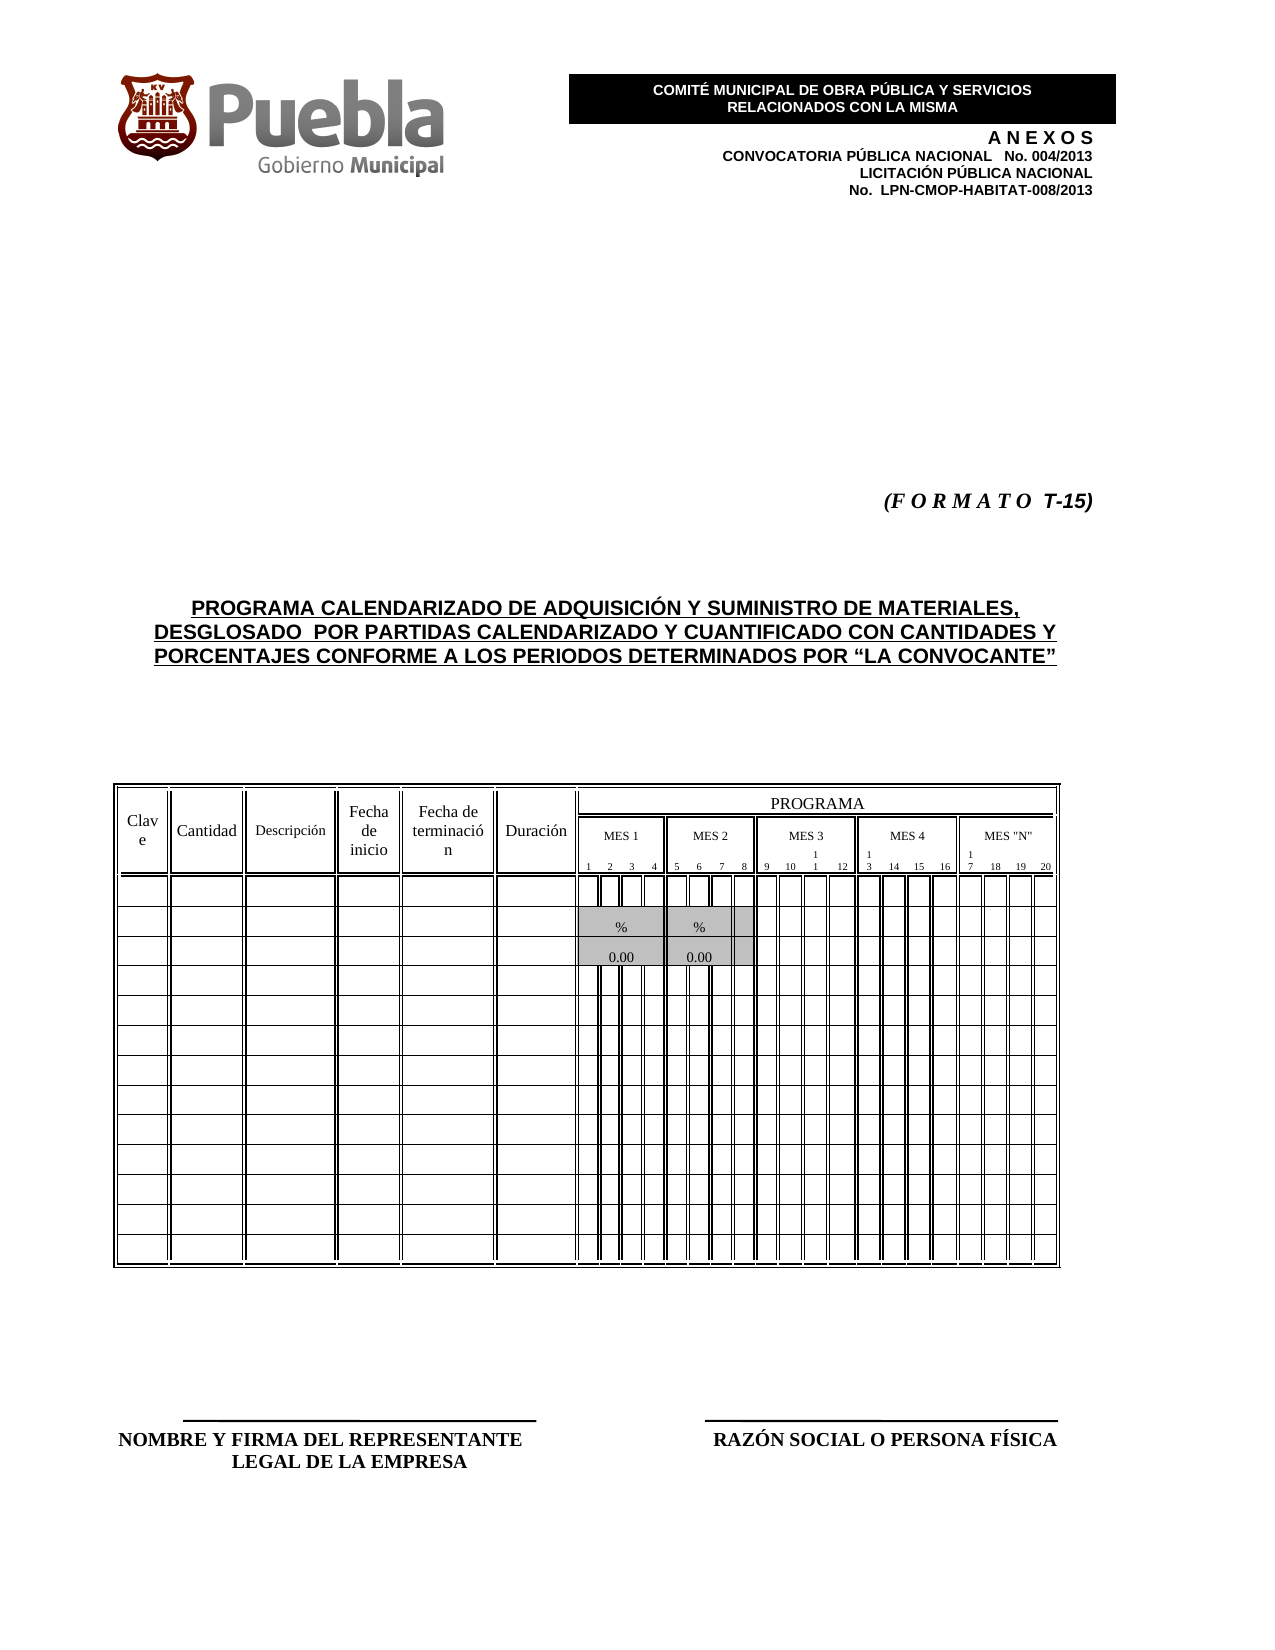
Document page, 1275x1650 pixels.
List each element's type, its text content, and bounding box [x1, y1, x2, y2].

table_cell [602, 1026, 618, 1055]
table_cell [859, 1145, 879, 1174]
table_cell [579, 1086, 597, 1114]
table_cell [579, 996, 597, 1025]
table_cell [830, 1145, 854, 1174]
table_cell [710, 1235, 733, 1263]
table_cell [1010, 877, 1031, 906]
table_cell [498, 1175, 575, 1204]
table_cell [172, 1175, 242, 1204]
table_cell [884, 907, 904, 936]
table_cell 0.00 [579, 937, 663, 965]
table_cell [859, 907, 879, 936]
table_cell [859, 1026, 879, 1055]
table_cell [1010, 1086, 1031, 1114]
table_cell [909, 1026, 929, 1055]
table_cell [172, 937, 242, 965]
table_cell [247, 1175, 334, 1204]
table_cell [934, 1175, 956, 1204]
table_cell [498, 966, 575, 995]
table_cell [339, 907, 399, 936]
table_cell [960, 1175, 981, 1204]
table_header Clave [116, 785, 169, 872]
table_cell [934, 1115, 956, 1144]
table_cell [960, 1026, 981, 1055]
table_cell % [579, 907, 663, 936]
table_cell [735, 1056, 753, 1084]
table_cell [960, 996, 981, 1025]
table_cell [985, 1115, 1006, 1144]
table_cell [118, 1056, 167, 1084]
table_cell MES 2 [668, 818, 753, 843]
table_cell [403, 907, 493, 936]
table_cell [958, 1235, 983, 1263]
table_header Descripción [244, 785, 337, 872]
table_cell [805, 1205, 826, 1233]
table_cell [830, 1115, 854, 1144]
table_cell [668, 996, 686, 1025]
table_cell 16 [931, 843, 956, 872]
table_cell [985, 937, 1006, 965]
table_cell [172, 966, 242, 995]
table_cell [118, 966, 167, 995]
table_cell [1035, 907, 1056, 936]
table_cell 3 [620, 843, 643, 872]
table_cell 1 [579, 843, 599, 872]
table_cell [805, 966, 826, 995]
table_cell [735, 937, 753, 965]
table_cell 18 [983, 843, 1008, 872]
table_cell [830, 1086, 854, 1114]
table_cell MES 4 [859, 818, 956, 843]
table_cell [780, 996, 801, 1025]
table_cell [934, 907, 956, 936]
table_cell [758, 996, 776, 1025]
table_cell [884, 966, 904, 995]
table_cell [403, 877, 493, 906]
table_cell [909, 966, 929, 995]
table_cell [172, 1115, 242, 1144]
table_cell [172, 1205, 242, 1233]
table_cell [623, 1205, 641, 1233]
table_cell [884, 1086, 904, 1114]
table_cell [401, 1235, 495, 1263]
table_cell [498, 1145, 575, 1174]
table_cell [830, 1205, 854, 1233]
table_cell [934, 996, 956, 1025]
table_header Fecha de terminación [401, 785, 495, 872]
table_cell [602, 996, 618, 1025]
table_cell [579, 877, 597, 906]
table_cell [960, 1205, 981, 1233]
table_cell [960, 1145, 981, 1174]
table_cell 15 [906, 843, 931, 872]
table_cell [985, 1056, 1006, 1084]
table_cell [1010, 966, 1031, 995]
table_cell [909, 1145, 929, 1174]
table_cell 8 [733, 843, 753, 872]
table_cell 14 [881, 843, 906, 872]
table_cell [735, 1175, 753, 1204]
table_cell [909, 996, 929, 1025]
table_cell [623, 877, 641, 906]
table_cell [403, 1145, 493, 1174]
table_cell [805, 907, 826, 936]
table_cell [668, 877, 686, 906]
table_cell [602, 1115, 618, 1144]
table_cell [758, 1205, 776, 1233]
table_cell [1035, 996, 1056, 1025]
table_cell [960, 1115, 981, 1144]
table_cell [247, 937, 334, 965]
table_cell MES 1 [579, 818, 663, 843]
table_cell [884, 1056, 904, 1084]
table_cell [247, 996, 334, 1025]
table_cell [909, 1086, 929, 1114]
table_cell % [668, 907, 731, 936]
table_cell [623, 1145, 641, 1174]
table_cell [780, 1056, 801, 1084]
table_cell [830, 907, 854, 936]
table_cell [828, 1235, 856, 1263]
table_cell [498, 1115, 575, 1144]
table_cell [403, 1175, 493, 1204]
table_cell [403, 966, 493, 995]
table_cell [1010, 1205, 1031, 1233]
table_cell [339, 1056, 399, 1084]
table_cell [713, 1026, 731, 1055]
table_cell [780, 907, 801, 936]
table_cell [1010, 1026, 1031, 1055]
table_cell [735, 1205, 753, 1233]
table_cell [690, 966, 708, 995]
table_cell [172, 1056, 242, 1084]
table_cell [602, 1086, 618, 1114]
table_cell [339, 1115, 399, 1144]
table_cell [403, 996, 493, 1025]
table_cell [985, 1086, 1006, 1114]
table_cell [1008, 1235, 1033, 1263]
table_cell [713, 966, 731, 995]
table_cell [645, 1056, 663, 1084]
table_cell [859, 1086, 879, 1114]
text (F O R M A T O T-15) [118, 488, 1092, 513]
table_cell [172, 1086, 242, 1114]
table_cell [118, 1175, 167, 1204]
table_cell [623, 966, 641, 995]
table_cell [909, 877, 929, 906]
table_cell [934, 1205, 956, 1233]
table_cell [643, 1235, 665, 1263]
table_cell [884, 1205, 904, 1233]
table_cell [690, 996, 708, 1025]
table_cell [713, 1205, 731, 1233]
table_cell [620, 1235, 643, 1263]
table_cell [579, 1175, 597, 1204]
table_cell [247, 877, 334, 906]
table_cell [1035, 1205, 1056, 1233]
table_cell [118, 1026, 167, 1055]
table_cell [690, 1205, 708, 1233]
table_cell [983, 1235, 1008, 1263]
table_cell [758, 966, 776, 995]
table_cell [960, 937, 981, 965]
table_cell [830, 877, 854, 906]
table_cell [985, 907, 1006, 936]
table_cell [960, 877, 981, 906]
table_cell 4 [643, 843, 663, 872]
table_cell [713, 1175, 731, 1204]
table_cell [1033, 1235, 1056, 1263]
table_cell [960, 907, 981, 936]
table_cell [805, 937, 826, 965]
table_cell [337, 1235, 401, 1263]
table_cell [830, 1175, 854, 1204]
table_cell [830, 1056, 854, 1084]
table_cell [758, 1175, 776, 1204]
table_cell [780, 1205, 801, 1233]
table_cell [805, 1145, 826, 1174]
table_cell [169, 1235, 244, 1263]
table_cell [645, 1086, 663, 1114]
table_cell [247, 1115, 334, 1144]
table_cell [498, 937, 575, 965]
table_cell [1035, 1086, 1056, 1114]
table_header Fecha de inicio [337, 785, 401, 872]
table_cell [247, 1086, 334, 1114]
text LEGAL DE [118, 1450, 1092, 1473]
table_cell [859, 1056, 879, 1084]
table_cell [668, 1026, 686, 1055]
table_cell [780, 966, 801, 995]
table_cell [803, 1235, 828, 1263]
table_cell [690, 1145, 708, 1174]
table_cell [713, 1086, 731, 1114]
table_cell [713, 1145, 731, 1174]
table_cell [931, 1235, 958, 1263]
table_cell 20 [1033, 843, 1056, 872]
table_cell [758, 1115, 776, 1144]
table_cell [498, 996, 575, 1025]
table_cell [758, 1145, 776, 1174]
table_cell [735, 907, 753, 936]
table_cell [339, 966, 399, 995]
table_cell [713, 1115, 731, 1144]
table_cell [1035, 1145, 1056, 1174]
table_cell [668, 966, 686, 995]
table_cell [805, 1026, 826, 1055]
table_cell [1035, 966, 1056, 995]
table_cell [985, 877, 1006, 906]
table_cell [985, 966, 1006, 995]
table_cell [1010, 996, 1031, 1025]
table_cell [645, 877, 663, 906]
table_cell [339, 1086, 399, 1114]
table_cell [690, 1086, 708, 1114]
table_cell [881, 1235, 906, 1263]
table_cell 11 [803, 843, 828, 872]
table_cell [247, 1026, 334, 1055]
table_cell [859, 1175, 879, 1204]
table_cell 5 [668, 843, 688, 872]
table_cell [623, 996, 641, 1025]
table_cell [805, 1086, 826, 1114]
table_cell [645, 996, 663, 1025]
table_cell [884, 937, 904, 965]
table_cell 10 [778, 843, 803, 872]
table_cell [735, 1115, 753, 1144]
table_cell [859, 1205, 879, 1233]
table_cell [579, 1056, 597, 1084]
table_cell [909, 1175, 929, 1204]
table_cell [172, 996, 242, 1025]
table_cell [758, 937, 776, 965]
table_cell 0.00 [668, 937, 731, 965]
table_cell [884, 1115, 904, 1144]
table_cell 6 [688, 843, 710, 872]
table_cell [645, 966, 663, 995]
table_cell [805, 1056, 826, 1084]
table_cell [579, 1205, 597, 1233]
table_cell [403, 1086, 493, 1114]
table_cell [600, 1235, 620, 1263]
table_cell [934, 966, 956, 995]
table_cell [805, 996, 826, 1025]
table_cell [934, 937, 956, 965]
table_cell [960, 1056, 981, 1084]
table_cell [934, 1056, 956, 1084]
table_cell [645, 1115, 663, 1144]
table_cell [884, 1145, 904, 1174]
table_cell [495, 1235, 577, 1263]
table_cell [668, 1145, 686, 1174]
table_cell [1010, 1056, 1031, 1084]
table_cell [403, 1026, 493, 1055]
table_cell [960, 1086, 981, 1114]
table_cell [856, 1235, 881, 1263]
table_cell [780, 1086, 801, 1114]
table_cell [1033, 872, 1058, 906]
table_cell [118, 1235, 169, 1263]
table_cell [934, 1026, 956, 1055]
table_cell [118, 907, 167, 936]
table_cell [645, 1145, 663, 1174]
table_cell [909, 1115, 929, 1144]
table_cell [735, 877, 753, 906]
table_cell [579, 1026, 597, 1055]
table_cell [172, 907, 242, 936]
table_cell [830, 937, 854, 965]
table_cell [645, 1175, 663, 1204]
table_cell 13 [859, 843, 881, 872]
table_cell [1010, 907, 1031, 936]
table_cell [339, 1145, 399, 1174]
table_cell [934, 1145, 956, 1174]
table_cell [498, 1056, 575, 1084]
table_cell [805, 1175, 826, 1204]
table_cell [778, 1235, 803, 1263]
table_header Duración [495, 785, 577, 872]
table_cell [172, 877, 242, 906]
table_cell [1035, 1115, 1056, 1144]
table_cell [735, 1086, 753, 1114]
table_cell [498, 907, 575, 936]
table_cell [339, 1205, 399, 1233]
table_cell [602, 966, 618, 995]
table_cell [498, 1205, 575, 1233]
table_cell [498, 1026, 575, 1055]
table_cell [172, 1145, 242, 1174]
table_cell [713, 877, 731, 906]
table_cell [623, 1056, 641, 1084]
table_cell [339, 877, 399, 906]
table_cell [830, 966, 854, 995]
table_cell [498, 877, 575, 906]
table_cell [934, 1086, 956, 1114]
table_cell [118, 1086, 167, 1114]
table_cell [859, 937, 879, 965]
table_cell [116, 872, 169, 906]
table_cell MES "N" [958, 813, 1058, 843]
table_cell 17 [960, 843, 983, 872]
table_cell [859, 996, 879, 1025]
table_cell [985, 996, 1006, 1025]
table_cell [247, 1205, 334, 1233]
table_cell [403, 1205, 493, 1233]
table_cell [1035, 1175, 1056, 1204]
table_cell [735, 1026, 753, 1055]
table_cell [780, 1026, 801, 1055]
table_cell [602, 877, 618, 906]
table_cell [780, 1145, 801, 1174]
table_cell [859, 966, 879, 995]
table_cell [690, 1115, 708, 1144]
text PROGRAMA CALENDARIZADO DE ADQUISICIÓN Y SUMINISTRO DE MATERIALES, DESGLOSADO POR PARTIDAS CALENDARIZADO Y CUANTIFICADO CON CANTIDADES Y PORCENTAJES CONFORME A LOS PERIODOS DETERMINADOS POR “LA CONVOCANTE” [118, 596, 1092, 668]
table_cell [668, 1086, 686, 1114]
table_cell [623, 1026, 641, 1055]
table_cell [758, 877, 776, 906]
table_cell [244, 1235, 337, 1263]
table_cell [579, 1115, 597, 1144]
table_cell [735, 966, 753, 995]
table_cell [118, 1145, 167, 1174]
table_cell [830, 996, 854, 1025]
table_cell [985, 1026, 1006, 1055]
table_cell [118, 1115, 167, 1144]
table_cell [713, 996, 731, 1025]
table_cell [985, 1175, 1006, 1204]
table_cell [172, 1026, 242, 1055]
table_cell [668, 1056, 686, 1084]
table_cell [884, 1175, 904, 1204]
table_cell [690, 1056, 708, 1084]
table_cell [498, 1086, 575, 1114]
table_cell [668, 1115, 686, 1144]
table_cell [758, 1026, 776, 1055]
table_cell [118, 996, 167, 1025]
table_cell [780, 877, 801, 906]
table_cell MES 3 [758, 818, 854, 843]
table_cell [830, 1026, 854, 1055]
table_cell [118, 937, 167, 965]
table_cell [805, 1115, 826, 1144]
picture [118, 73, 444, 177]
table_cell [602, 1145, 618, 1174]
table_cell [668, 1205, 686, 1233]
table_cell [1010, 1115, 1031, 1144]
table_cell [623, 1115, 641, 1144]
table_cell [755, 1235, 778, 1263]
table_cell [623, 1086, 641, 1114]
table_cell [602, 1056, 618, 1084]
table_cell [579, 1145, 597, 1174]
table_cell [579, 966, 597, 995]
table_cell 9 [758, 843, 778, 872]
table_cell [1035, 1026, 1056, 1055]
table_header Cantidad [169, 785, 244, 872]
table_cell [985, 1205, 1006, 1233]
table_cell [577, 1235, 599, 1263]
table_cell [735, 1145, 753, 1174]
table_cell [403, 1115, 493, 1144]
table_cell [733, 1235, 755, 1263]
table_header PROGRAMA [577, 788, 1056, 813]
table_cell [909, 1205, 929, 1233]
table_cell [758, 1056, 776, 1084]
table_cell [690, 877, 708, 906]
table_cell 12 [828, 843, 854, 872]
table_cell [884, 877, 904, 906]
table_cell 2 [600, 843, 620, 872]
table_cell [339, 996, 399, 1025]
table_cell [665, 1235, 688, 1263]
table_cell [1010, 1145, 1031, 1174]
table_cell [780, 1175, 801, 1204]
table_cell [403, 937, 493, 965]
table_cell [909, 937, 929, 965]
table_cell [909, 1056, 929, 1084]
table_cell [735, 996, 753, 1025]
table_cell [247, 907, 334, 936]
table_cell [1010, 1175, 1031, 1204]
table_cell [713, 1056, 731, 1084]
table_cell 7 [710, 843, 733, 872]
table_cell [688, 1235, 710, 1263]
table_cell [247, 966, 334, 995]
table_cell [645, 1205, 663, 1233]
table_cell [623, 1175, 641, 1204]
table_cell [339, 937, 399, 965]
table_cell [1035, 1056, 1056, 1084]
table_cell [645, 1026, 663, 1055]
table_cell [859, 877, 879, 906]
table_cell [602, 1175, 618, 1204]
table_cell [884, 1026, 904, 1055]
table_cell [758, 907, 776, 936]
text NOMBRE Y FIRMA DEL REPRESENTANTE RAZÓN SOCIAL O PERSONA FÍSICA [118, 1428, 1092, 1450]
table_cell [1010, 937, 1031, 965]
table_cell [690, 1026, 708, 1055]
table_cell [339, 1026, 399, 1055]
table_cell [602, 1205, 618, 1233]
table_cell [906, 1235, 931, 1263]
table_cell [960, 966, 981, 995]
table_cell [758, 1086, 776, 1114]
table_cell [884, 996, 904, 1025]
table_cell 19 [1008, 843, 1033, 872]
table_cell [690, 1175, 708, 1204]
table_cell [805, 877, 826, 906]
table_cell [909, 907, 929, 936]
table_cell [780, 937, 801, 965]
table_cell [403, 1056, 493, 1084]
table_cell [339, 1175, 399, 1204]
table_cell [985, 1145, 1006, 1174]
table_cell [1035, 937, 1056, 965]
table_cell [247, 1145, 334, 1174]
table_cell [668, 1175, 686, 1204]
table_cell [934, 877, 956, 906]
table_cell [859, 1115, 879, 1144]
table_cell [118, 1205, 167, 1233]
table_cell [247, 1056, 334, 1084]
table_cell [780, 1115, 801, 1144]
